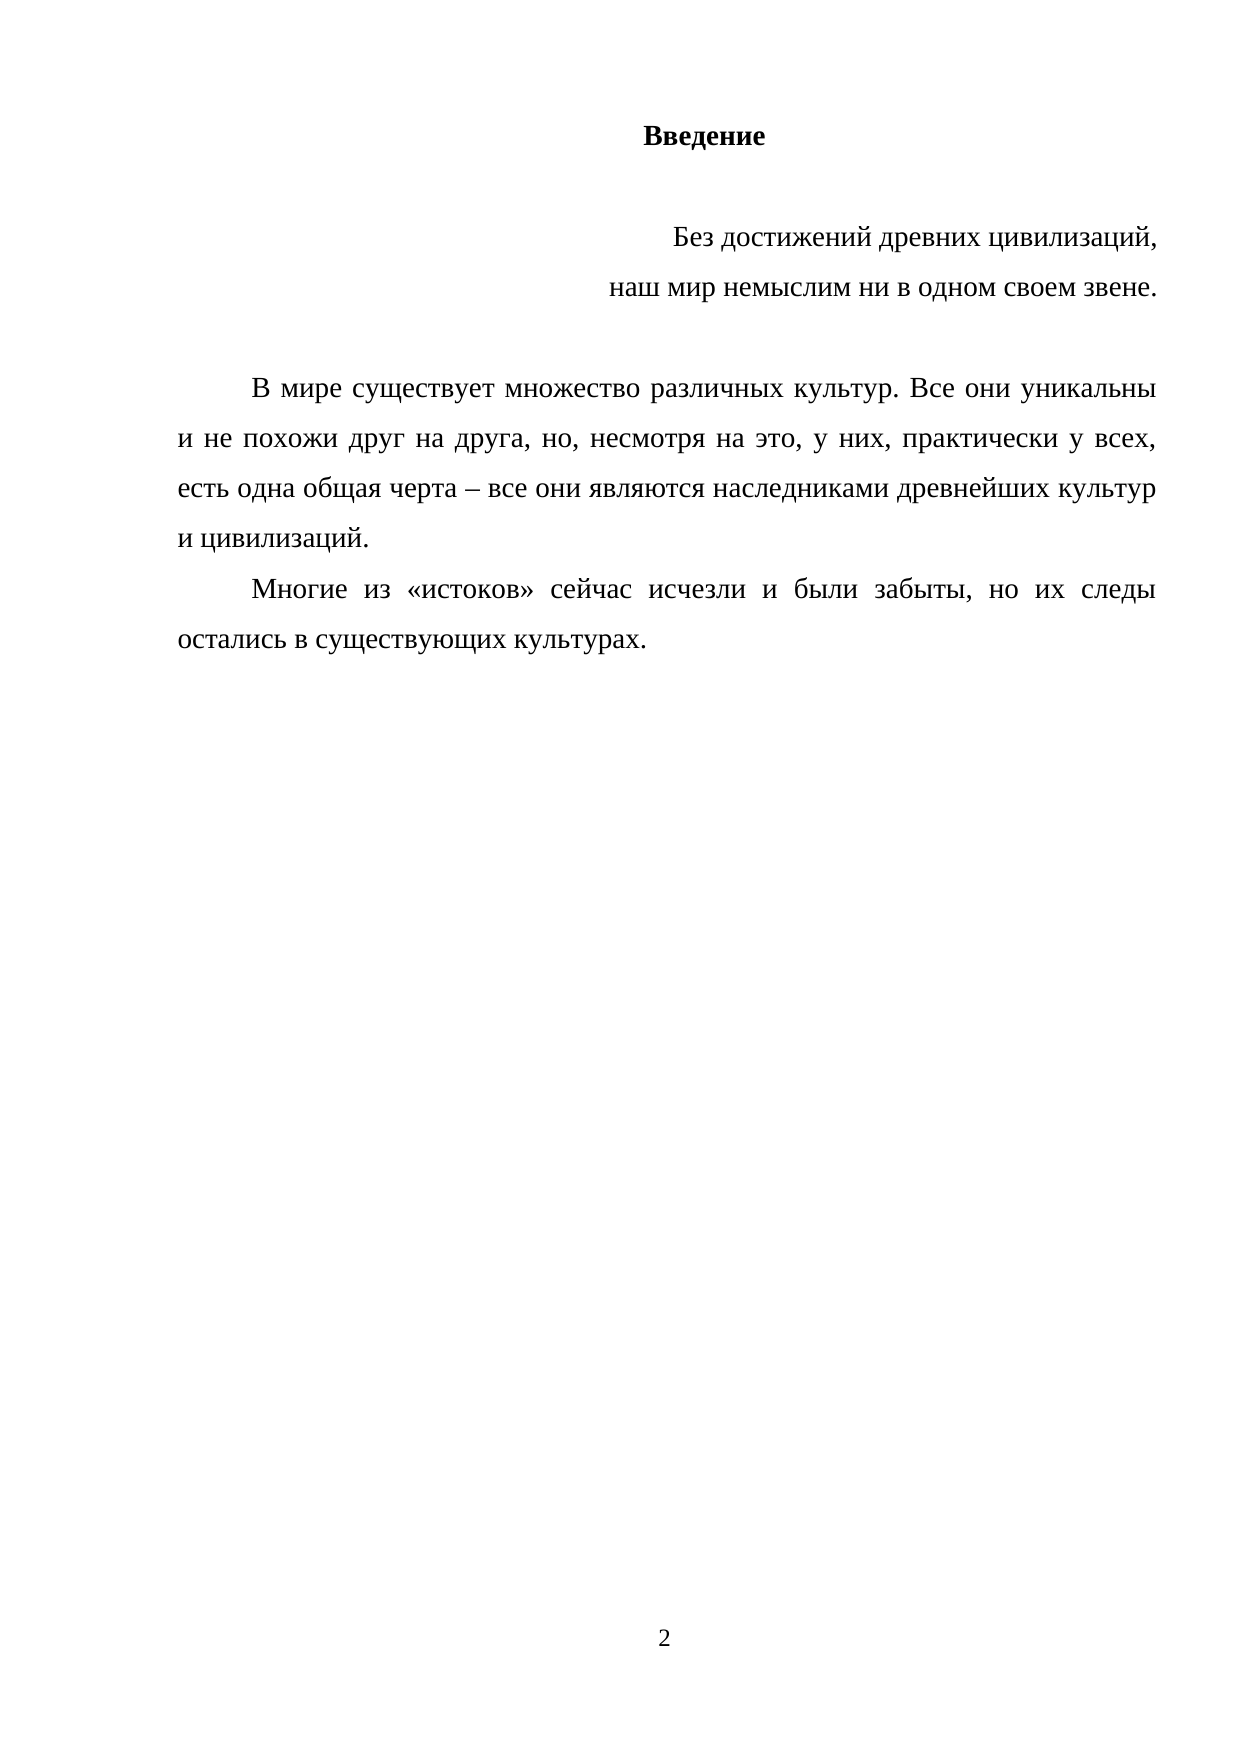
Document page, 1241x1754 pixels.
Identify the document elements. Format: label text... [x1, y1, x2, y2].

text Введение [177, 118, 1158, 152]
text В мире существует множество различных культур. Все они уникальны и не похожи друг на друга, но, несмотря на это, у них, практически у всех, есть одна общая черта – все они являются наследниками древнейших культур и цивилизаций. [177, 370, 1158, 554]
text наш мир немыслим ни в одном своем звене. [177, 269, 1158, 303]
text Многие из «истоков» сейчас исчезли и были забыты, но их следы остались в существующих культурах. [177, 571, 1158, 655]
text Без достижений древних цивилизаций, [177, 219, 1158, 252]
